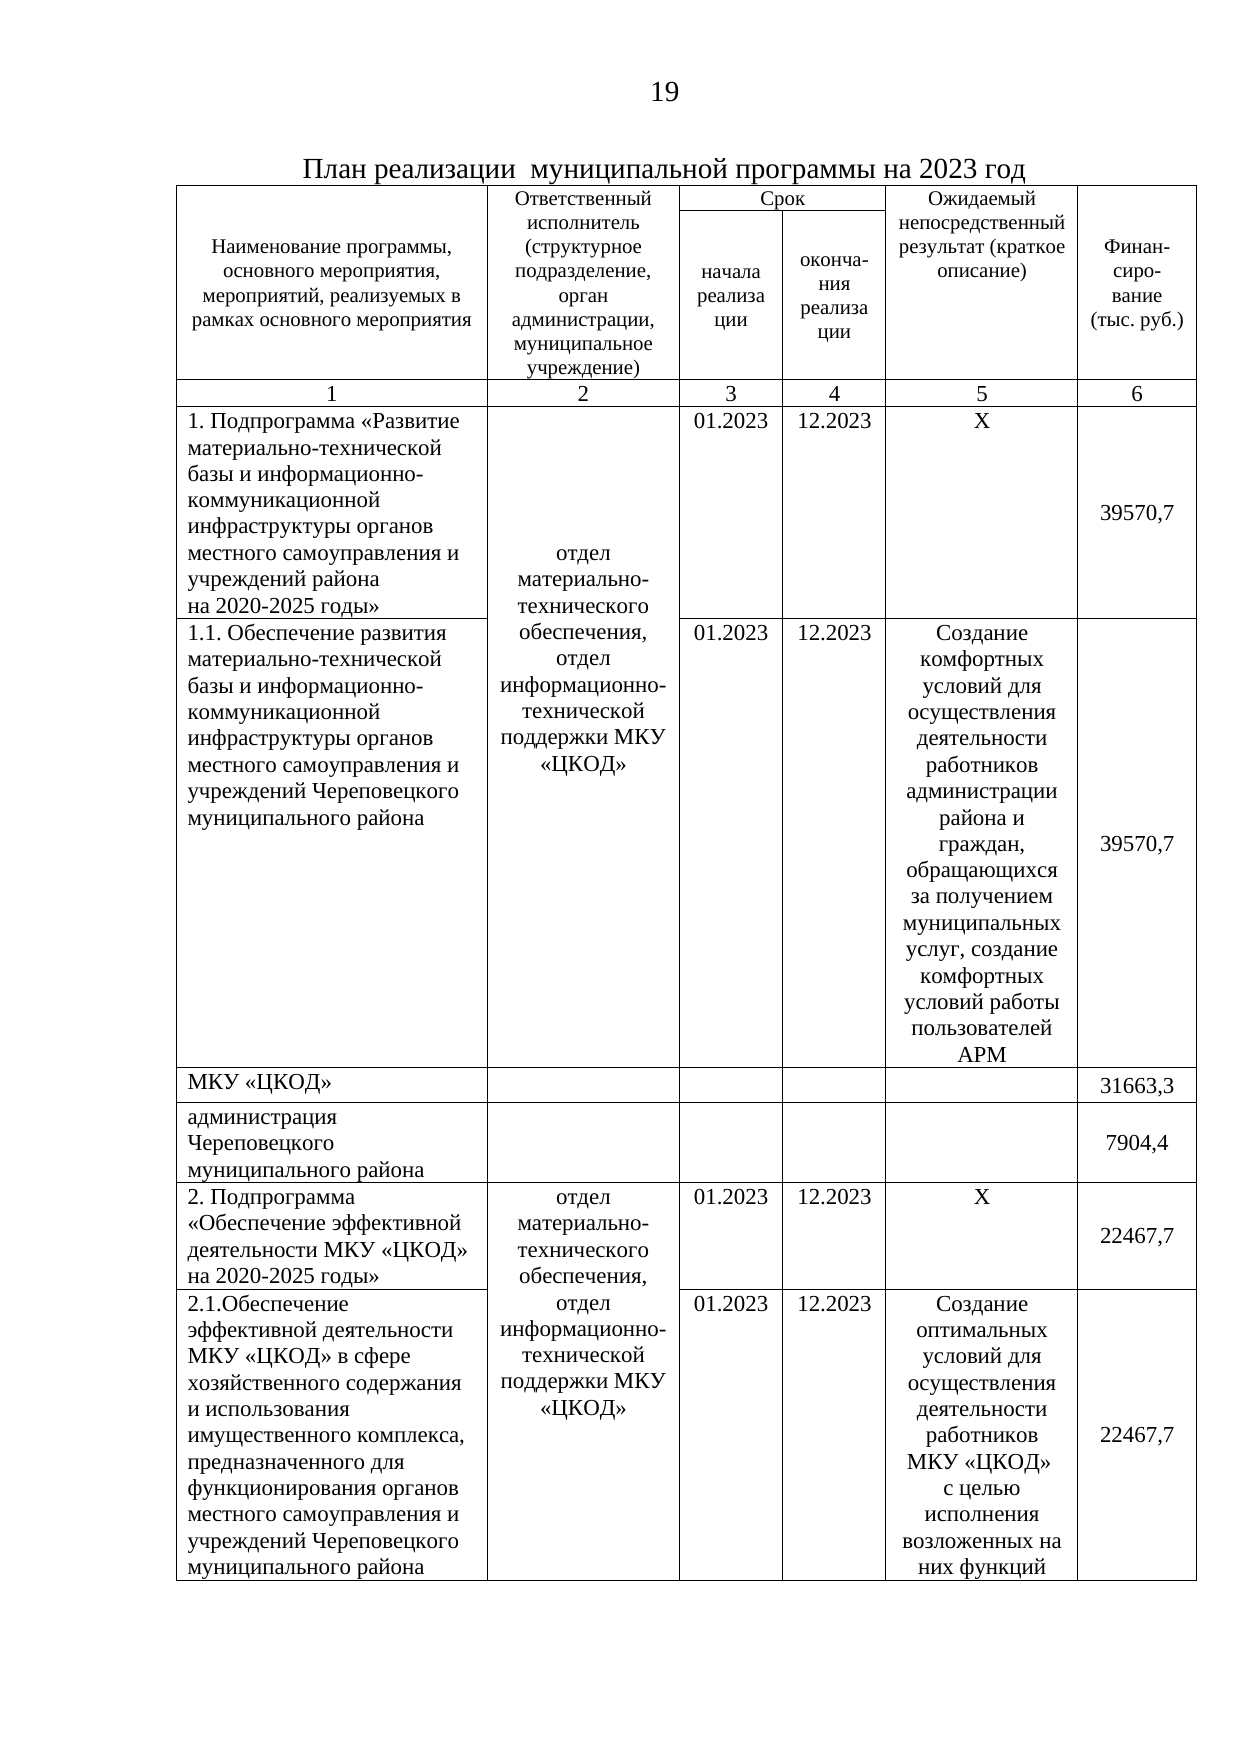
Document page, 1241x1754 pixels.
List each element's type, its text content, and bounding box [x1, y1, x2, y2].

table_cell 01.2023 [680, 1290, 782, 1579]
table_cell 12.2023 [783, 619, 885, 1067]
table_cell 1 [177, 380, 487, 406]
table_cell [680, 1068, 782, 1102]
table_cell 4 [783, 380, 885, 406]
table_cell начала реализа ции [680, 211, 782, 379]
table_cell 7904,4 [1078, 1103, 1196, 1182]
table_cell [886, 1103, 1077, 1182]
table_cell Создание комфортных условий для осуществления деятельности работников администрации района и граждан, обращающихся за получением муниципальных услуг, создание комфортных условий работы пользователей АРМ [886, 619, 1077, 1067]
table_header Срок [680, 186, 885, 210]
table_cell [680, 1103, 782, 1182]
table_cell администрация Череповецкого муниципального района [177, 1103, 487, 1182]
table_cell 5 [886, 380, 1077, 406]
table_header Финан-сиро- вание (тыс. руб.) [1078, 186, 1196, 379]
table_cell 31663,3 [1078, 1068, 1196, 1102]
table_cell 6 [1078, 380, 1196, 406]
table_cell 01.2023 [680, 1183, 782, 1288]
table_header Ответственный исполнитель (структурное подразделение, орган администрации, муниципальное учреждение) [488, 186, 679, 379]
table_cell X [886, 407, 1077, 618]
table_cell 39570,7 [1078, 407, 1196, 618]
table_cell [783, 1068, 885, 1102]
table_cell отдел материально-технического обеспечения, отдел информационно-технической поддержки МКУ «ЦКОД» [488, 1183, 679, 1579]
table_cell 01.2023 [680, 407, 782, 618]
table_cell 22467,7 [1078, 1290, 1196, 1579]
table_cell 1. Подпрограмма «Развитие материально-технической базы и информационно-коммуникационной инфраструктуры органов местного самоуправления и учреждений района на 2020-2025 годы» [177, 407, 487, 618]
table_header Наименование программы, основного мероприятия, мероприятий, реализуемых в рамках основного мероприятия [177, 186, 487, 379]
text План реализации муниципальной программы на 2023 год [177, 152, 1152, 185]
table_cell 2.1.Обеспечение эффективной деятельности МКУ «ЦКОД» в сфере хозяйственного содержания и использования имущественного комплекса, предназначенного для функционирования органов местного самоуправления и учреждений Череповецкого муниципального района [177, 1290, 487, 1579]
table_cell оконча- ния реализа ции [783, 211, 885, 379]
table_cell [488, 1103, 679, 1182]
table_cell 2. Подпрограмма «Обеспечение эффективной деятельности МКУ «ЦКОД» на 2020-2025 годы» [177, 1183, 487, 1288]
table_cell 39570,7 [1078, 619, 1196, 1067]
table_cell отдел материально-технического обеспечения, отдел информационно-технической поддержки МКУ «ЦКОД» [488, 407, 679, 1067]
table_cell [488, 1068, 679, 1102]
table_cell Создание оптимальных условий для осуществления деятельности работников МКУ «ЦКОД» с целью исполнения возложенных на них функций [886, 1290, 1077, 1579]
table_cell 01.2023 [680, 619, 782, 1067]
table_cell [886, 1068, 1077, 1102]
table_cell 12.2023 [783, 1183, 885, 1288]
table_header Ожидаемый непосредственный результат (краткое описание) [886, 186, 1077, 379]
table_cell X [886, 1183, 1077, 1288]
table_cell [783, 1103, 885, 1182]
table_cell 1.1. Обеспечение развития материально-технической базы и информационно-коммуникационной инфраструктуры органов местного самоуправления и учреждений Череповецкого муниципального района [177, 619, 487, 1067]
table_cell 22467,7 [1078, 1183, 1196, 1288]
table_cell 12.2023 [783, 407, 885, 618]
table_cell МКУ «ЦКОД» [177, 1068, 487, 1102]
table_cell 2 [488, 380, 679, 406]
table_cell 3 [680, 380, 782, 406]
table_cell 12.2023 [783, 1290, 885, 1579]
